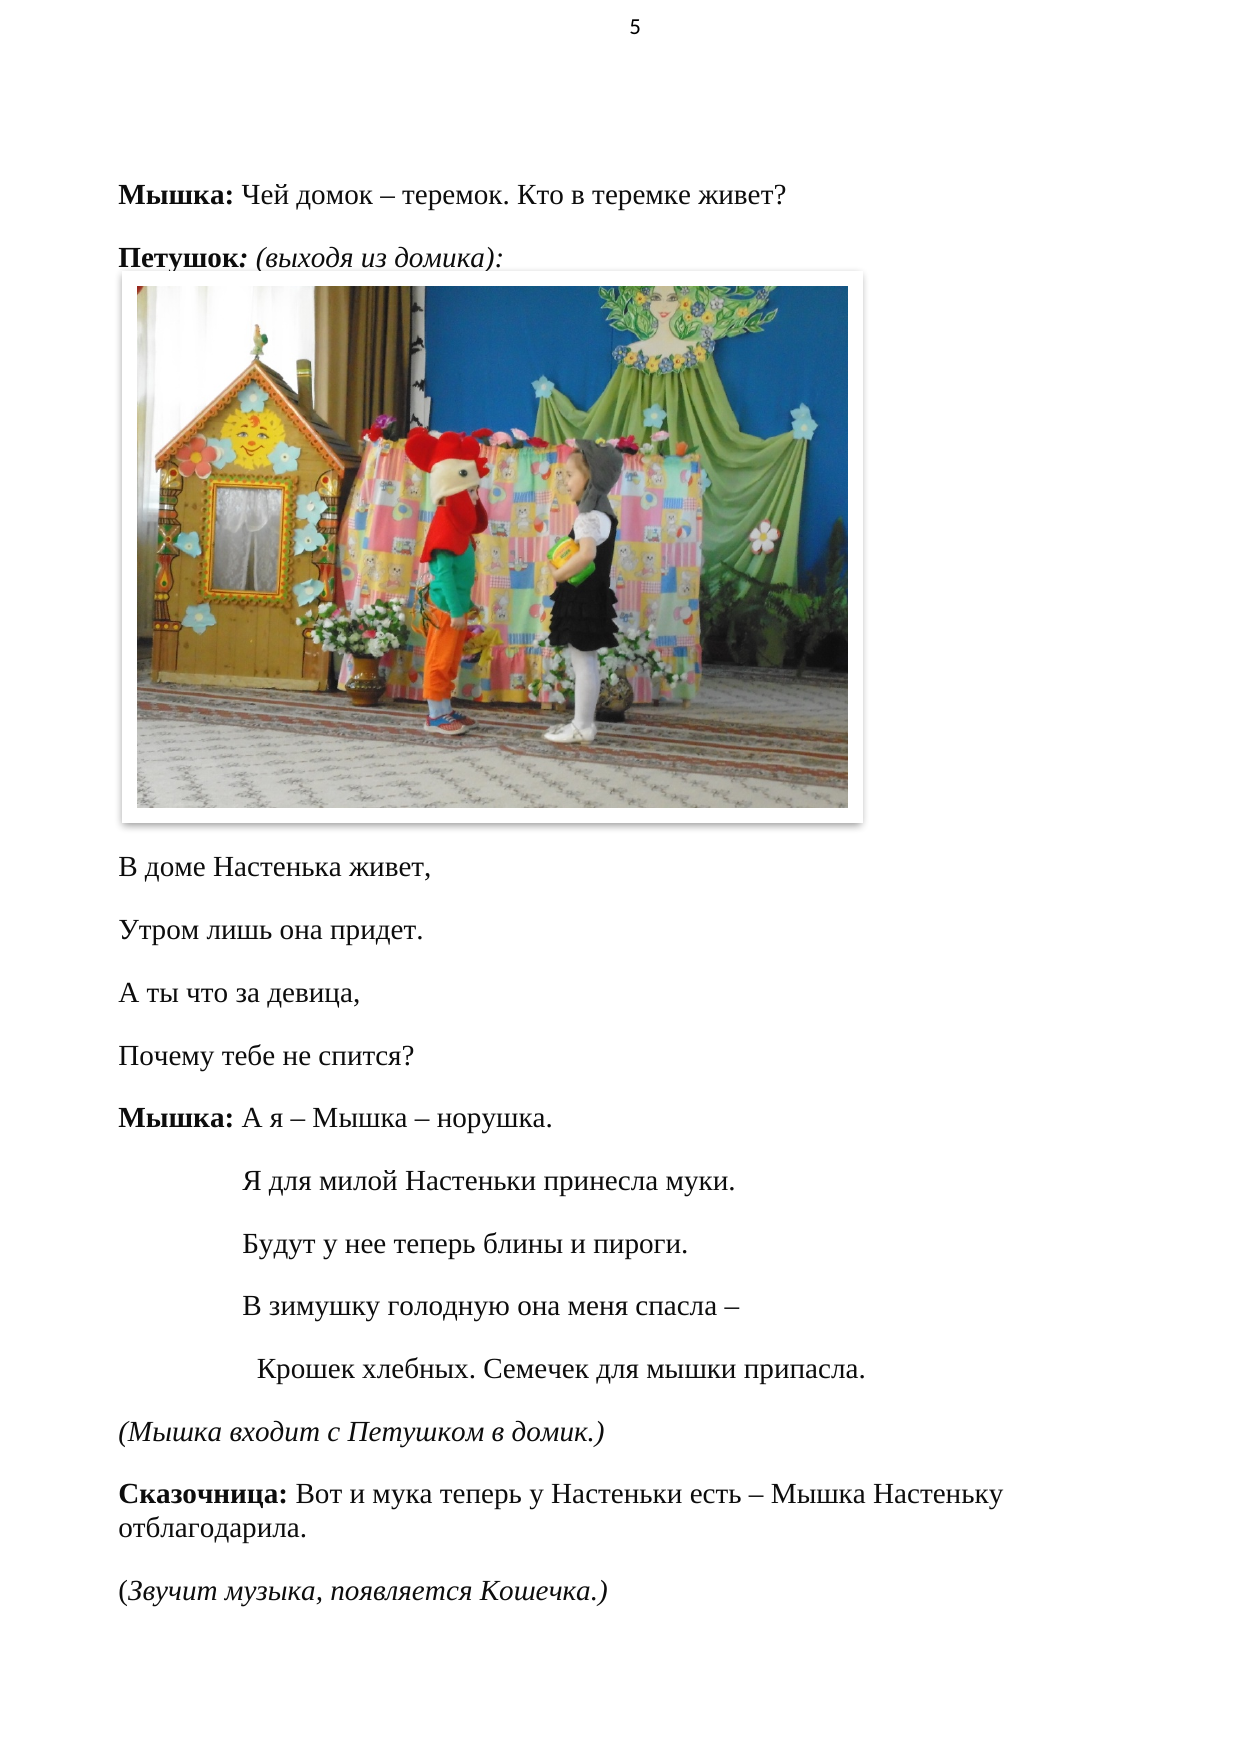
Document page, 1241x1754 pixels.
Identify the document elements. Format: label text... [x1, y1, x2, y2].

text Я для милой Настеньки принесла муки. [118, 1163, 1152, 1197]
text А ты что за девица, [118, 975, 1152, 1008]
text Будут у нее теперь блины и пироги. [118, 1226, 1152, 1259]
text (Мышка входит с Петушком в домик.) [118, 1414, 1152, 1447]
text Сказочница: Вот и мука теперь у Настеньки есть – Мышка Настеньку отблагодарила. [118, 1477, 1152, 1544]
text Крошек хлебных. Семечек для мышки припасла. [118, 1351, 1152, 1385]
text Мышка: А я – Мышка – норушка. [118, 1100, 1152, 1134]
text (Звучит музыка, появляется Кошечка.) [118, 1573, 1152, 1606]
text Мышка: Чей домок – теремок. Кто в теремке живет? [118, 177, 1152, 211]
text Утром лишь она придет. [118, 912, 1152, 946]
text В зимушку голодную она меня спасла – [118, 1288, 1152, 1322]
text Почему тебе не спится? [118, 1038, 1152, 1071]
text В доме Настенька живет, [118, 849, 1152, 883]
picture [137, 286, 848, 808]
